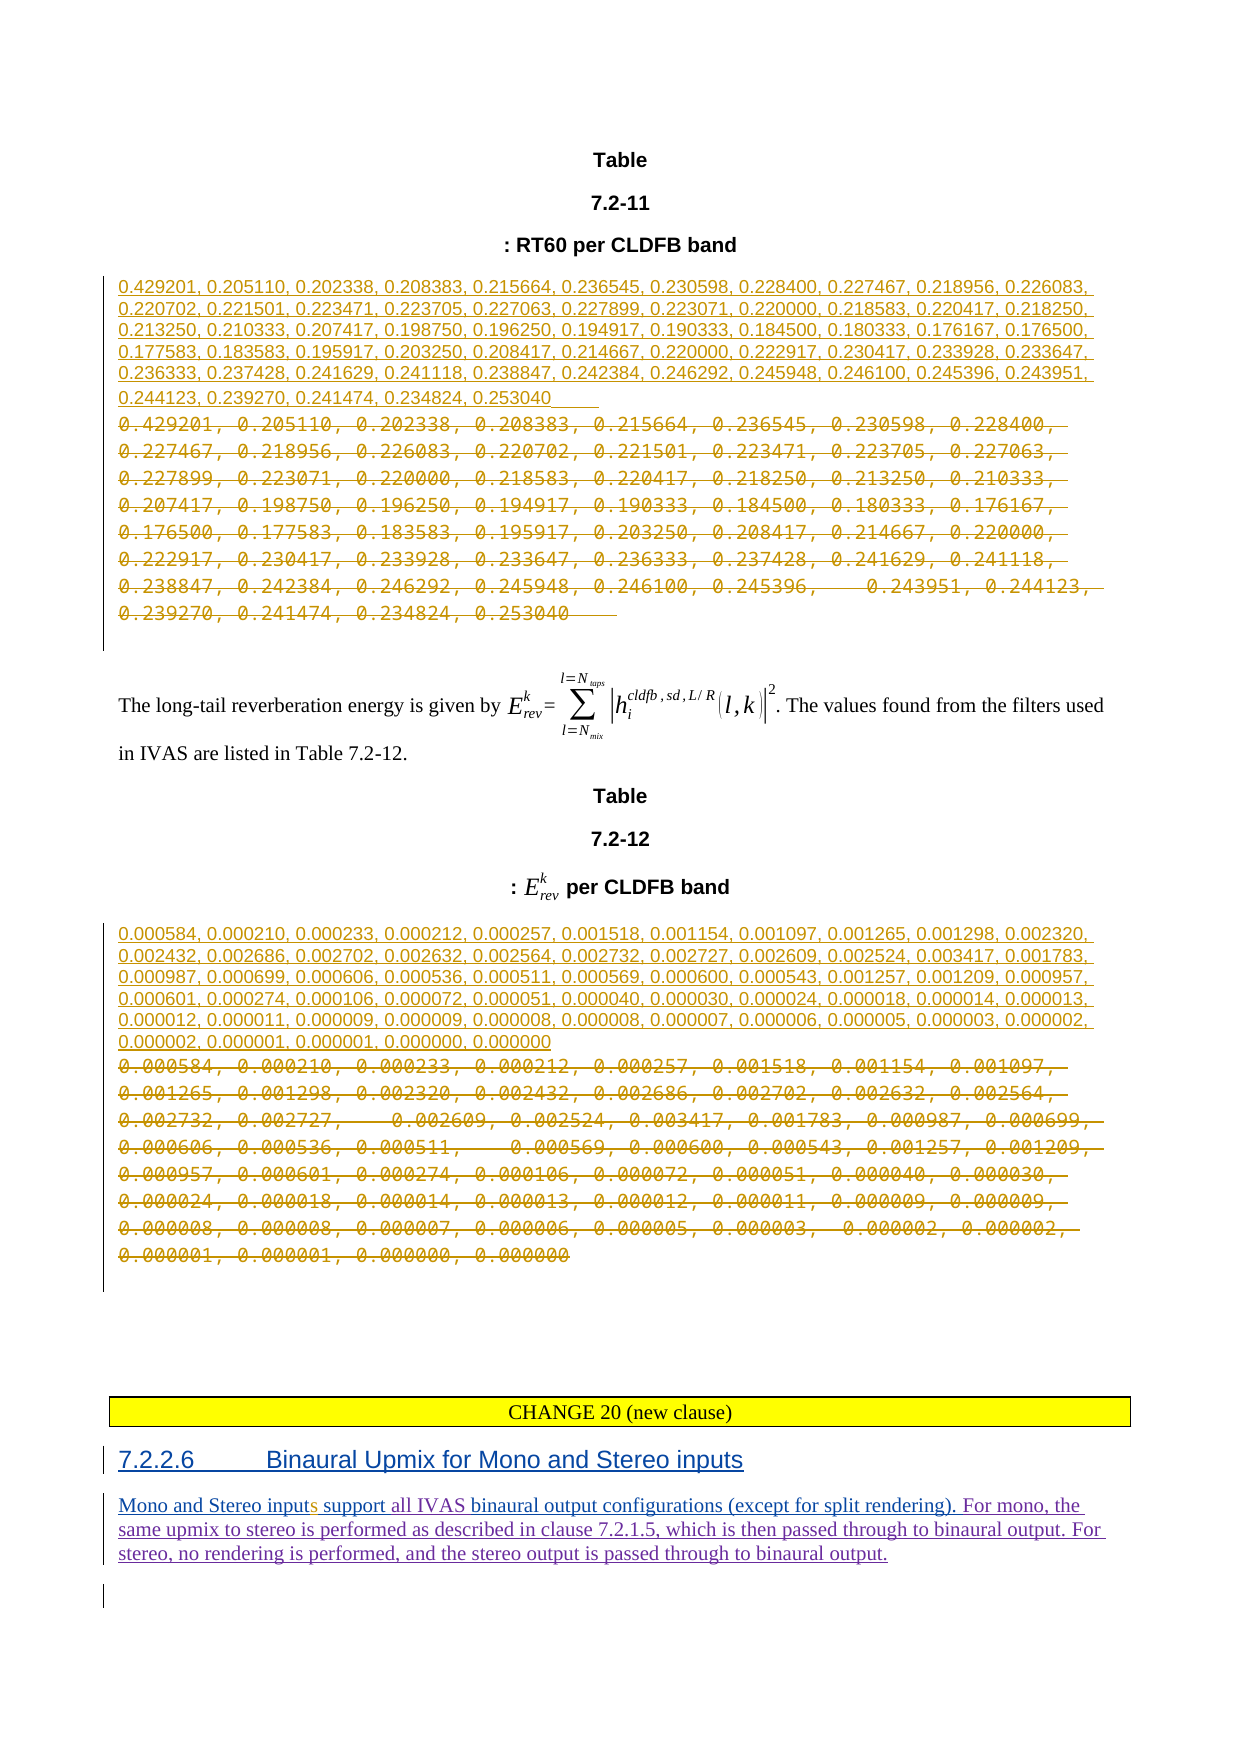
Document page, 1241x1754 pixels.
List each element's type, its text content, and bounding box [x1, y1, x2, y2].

text : RT60 per CLDFB band [118, 233, 1122, 257]
text : per CLDFB band [118, 869, 1122, 904]
text CHANGE 20 (new clause) [110, 1398, 1130, 1426]
text 7.2-11 [118, 190, 1122, 214]
text The long-tail reverberation energy is given by = . The values found from the filters used in IVAS are listed in Table 7.2-12. [118, 669, 1122, 765]
text Table [118, 784, 1122, 808]
text Table [118, 148, 1122, 172]
text 7.2-12 [118, 826, 1122, 850]
